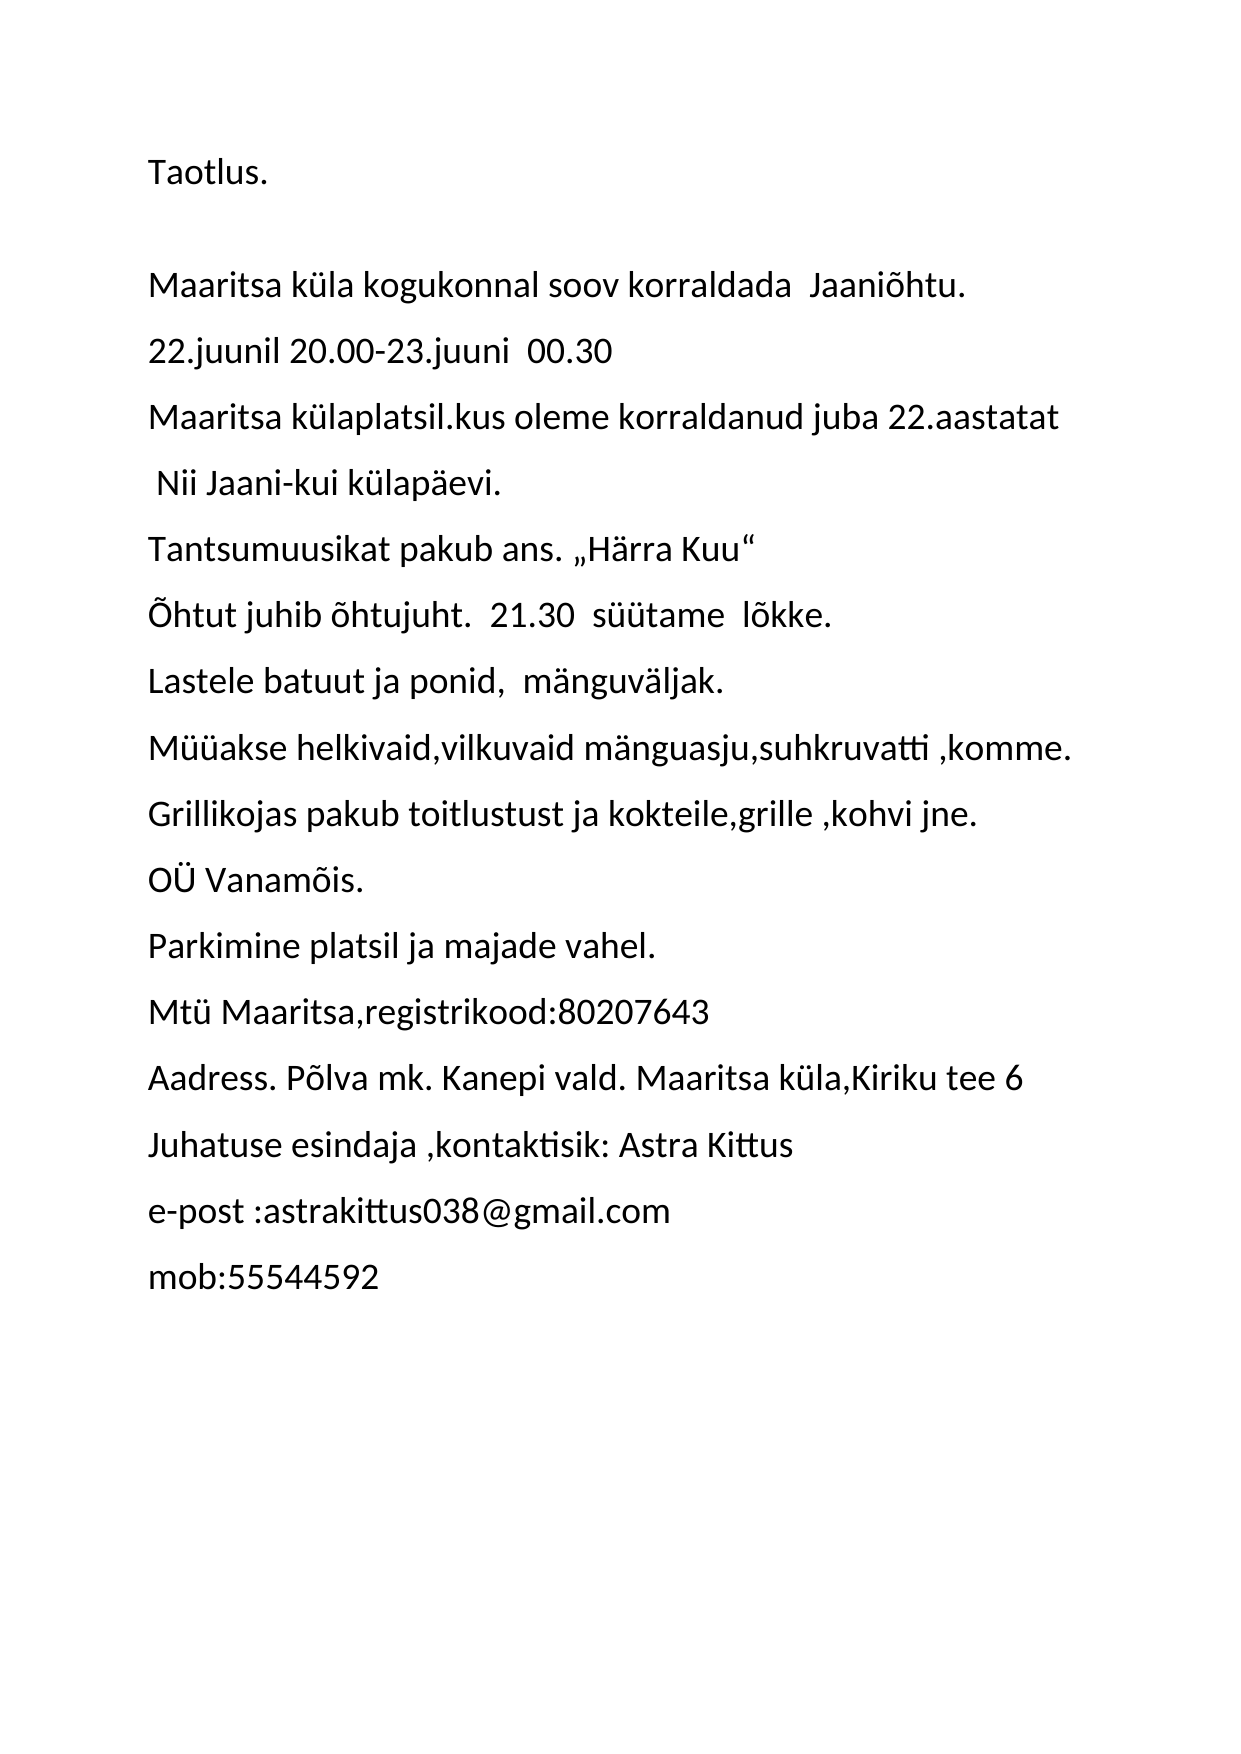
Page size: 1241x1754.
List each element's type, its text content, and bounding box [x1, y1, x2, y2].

text Lastele batuut ja ponid, mänguväljak. [148, 657, 1093, 703]
text Grillikojas pakub toitlustust ja kokteile,grille ,kohvi jne. [148, 790, 1093, 836]
text Müüakse helkivaid,vilkuvaid mänguasju,suhkruvatti ,komme. [148, 724, 1093, 769]
text Maaritsa küla kogukonnal soov korraldada Jaaniõhtu. [148, 261, 1093, 306]
text 22.juunil 20.00-23.juuni 00.30 [148, 327, 1093, 373]
text OÜ Vanamõis. [148, 856, 1093, 902]
text Aadress. Põlva mk. Kanepi vald. Maaritsa küla,Kiriku tee 6 [148, 1054, 1093, 1100]
text Juhatuse esindaja ,kontaktisik: Astra Kittus [148, 1121, 1093, 1166]
text mob:55544592 [148, 1253, 1093, 1299]
text Õhtut juhib õhtujuht. 21.30 süütame lõkke. [148, 591, 1093, 637]
text Taotlus. [148, 148, 1093, 193]
text Tantsumuusikat pakub ans. „Härra Kuu“ [148, 525, 1093, 571]
text e-post :astrakittus038@gmail.com [148, 1187, 1093, 1232]
text Mtü Maaritsa,registrikood:80207643 [148, 988, 1093, 1034]
text Parkimine platsil ja majade vahel. [148, 922, 1093, 968]
text Nii Jaani-kui külapäevi. [148, 459, 1093, 505]
text Maaritsa külaplatsil.kus oleme korraldanud juba 22.aastatat [148, 393, 1093, 439]
